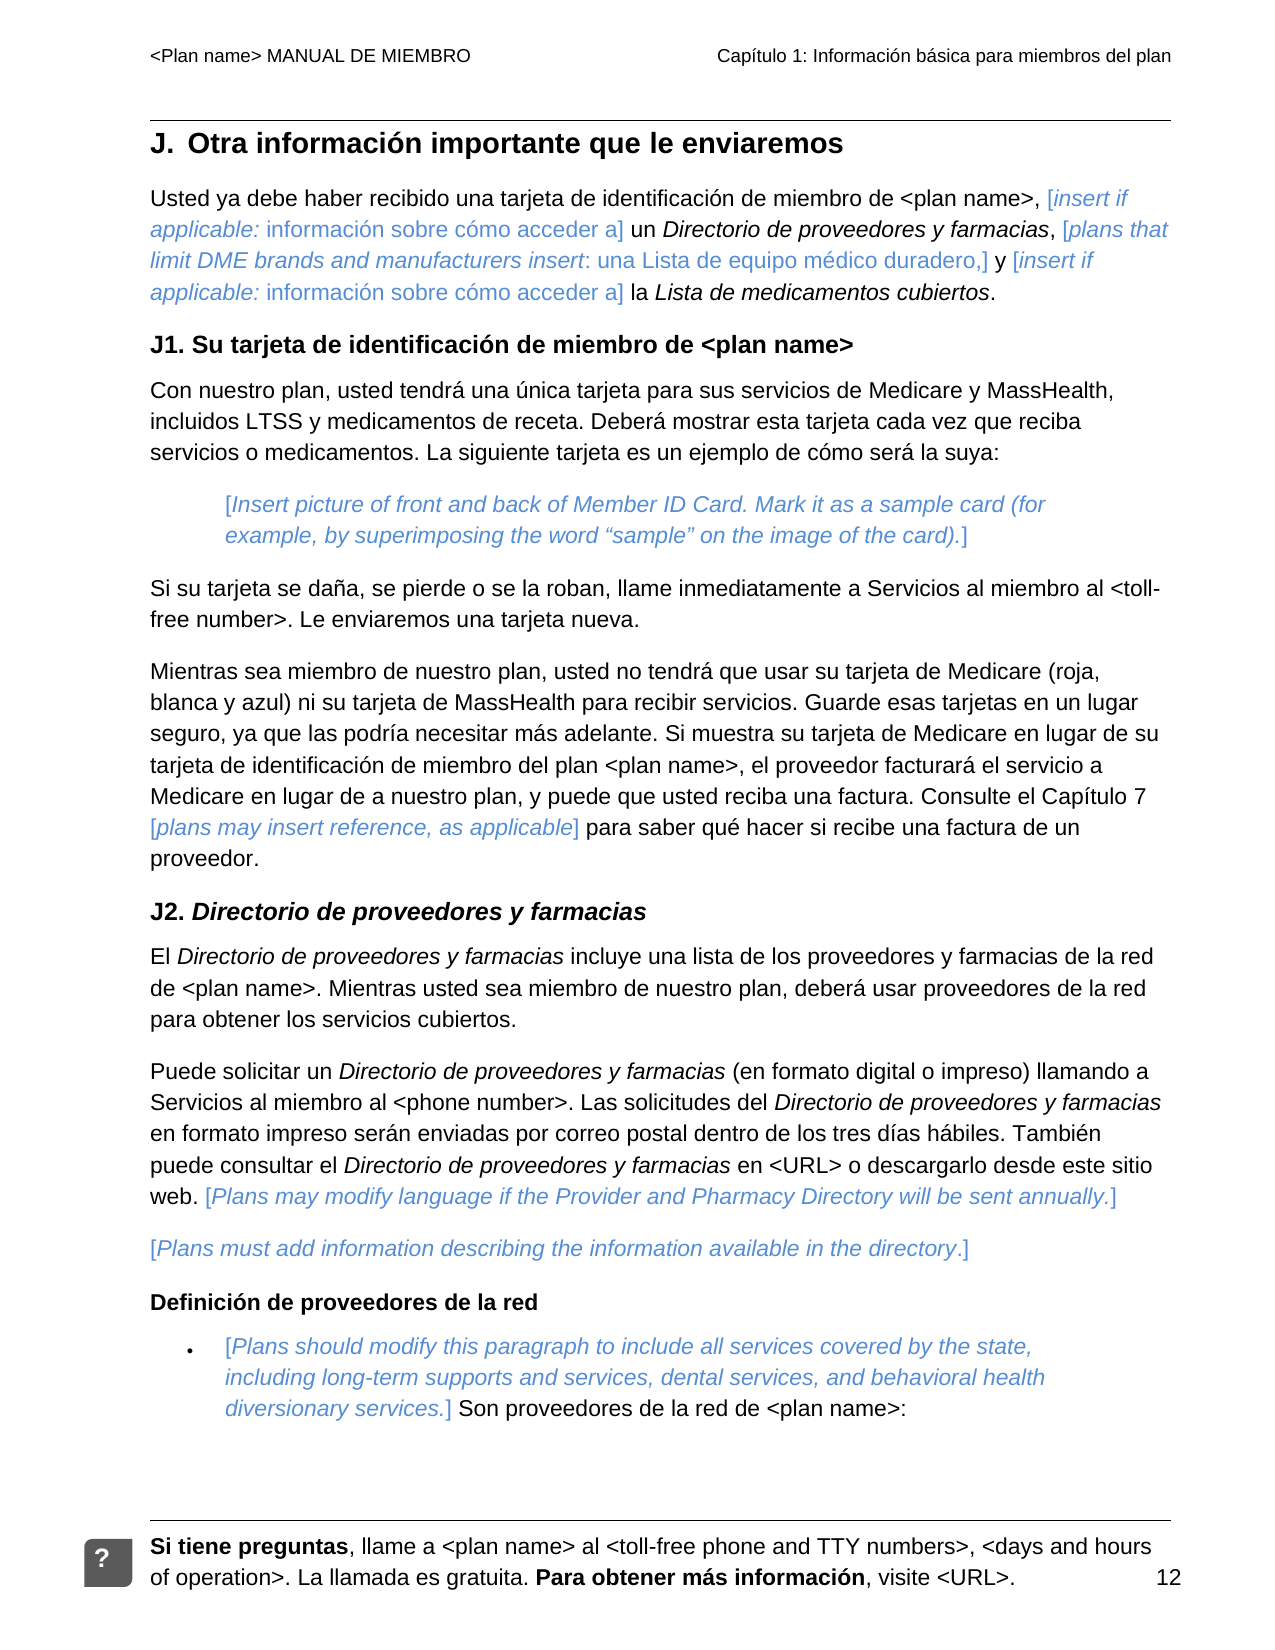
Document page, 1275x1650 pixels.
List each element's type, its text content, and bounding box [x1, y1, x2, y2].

subtitle J1. Su tarjeta de identificación de miembro de <plan name> [150, 327, 1096, 361]
text Si su tarjeta se daña, se pierde o se la roban, llame inmediatamente a Servicios al miembro al <toll-free number>. Le enviaremos una tarjeta nueva. [150, 571, 1171, 633]
subtitle Definición de proveedores de la red [150, 1283, 1096, 1317]
text [Plans must add information describing the information available in the directory.] [150, 1231, 1171, 1263]
list [Plans should modify this paragraph to include all services covered by the state, including long-term supports and services, dental services, and behavioral health diversionary services.] Son proveedores de la red de <plan name>: [187, 1329, 1096, 1423]
subtitle J2. Directorio de proveedores y farmacias [150, 894, 1096, 927]
text [Insert picture of front and back of Member ID Card. Mark it as a sample card (for example, by superimposing the word “sample” on the image of the card).] [225, 488, 1096, 550]
text El Directorio de proveedores y farmacias incluye una lista de los proveedores y farmacias de la red de <plan name>. Mientras usted sea miembro de nuestro plan, deberá usar proveedores de la red para obtener los servicios cubiertos. [150, 940, 1171, 1033]
subtitle Otra información importante que le enviaremos [150, 121, 1171, 161]
text Mientras sea miembro de nuestro plan, usted no tendrá que usar su tarjeta de Medicare (roja, blanca y azul) ni su tarjeta de MassHealth para recibir servicios. Guarde esas tarjetas en un lugar seguro, ya que las podría necesitar más adelante. Si muestra su tarjeta de Medicare en lugar de su tarjeta de identificación de miembro del plan <plan name>, el proveedor facturará el servicio a Medicare en lugar de a nuestro plan, y puede que usted reciba una factura. Consulte el Capítulo 7 [plans may insert reference, as applicable] para saber qué hacer si recibe una factura de un proveedor. [150, 654, 1171, 873]
text Usted ya debe haber recibido una tarjeta de identificación de miembro de <plan name>, [insert if applicable: información sobre cómo acceder a] un Directorio de proveedores y farmacias, [plans that limit DME brands and manufacturers insert: una Lista de equipo médico duradero,] y [insert if applicable: información sobre cómo acceder a] la Lista de medicamentos cubiertos. [150, 181, 1171, 306]
list Puede solicitar un Directorio de proveedores y farmacias (en formato digital o impreso) llamando a Servicios al miembro al <phone number>. Las solicitudes del Directorio de proveedores y farmacias en formato impreso serán enviadas por correo postal dentro de los tres días hábiles. También puede consultar el Directorio de proveedores y farmacias en <URL> o descargarlo desde este sitio web. [Plans may modify language if the Provider and Pharmacy Directory will be sent annually.] [150, 1054, 1171, 1211]
text Con nuestro plan, usted tendrá una única tarjeta para sus servicios de Medicare y MassHealth, incluidos LTSS y medicamentos de receta. Deberá mostrar esta tarjeta cada vez que reciba servicios o medicamentos. La siguiente tarjeta es un ejemplo de cómo será la suya: [150, 373, 1171, 467]
